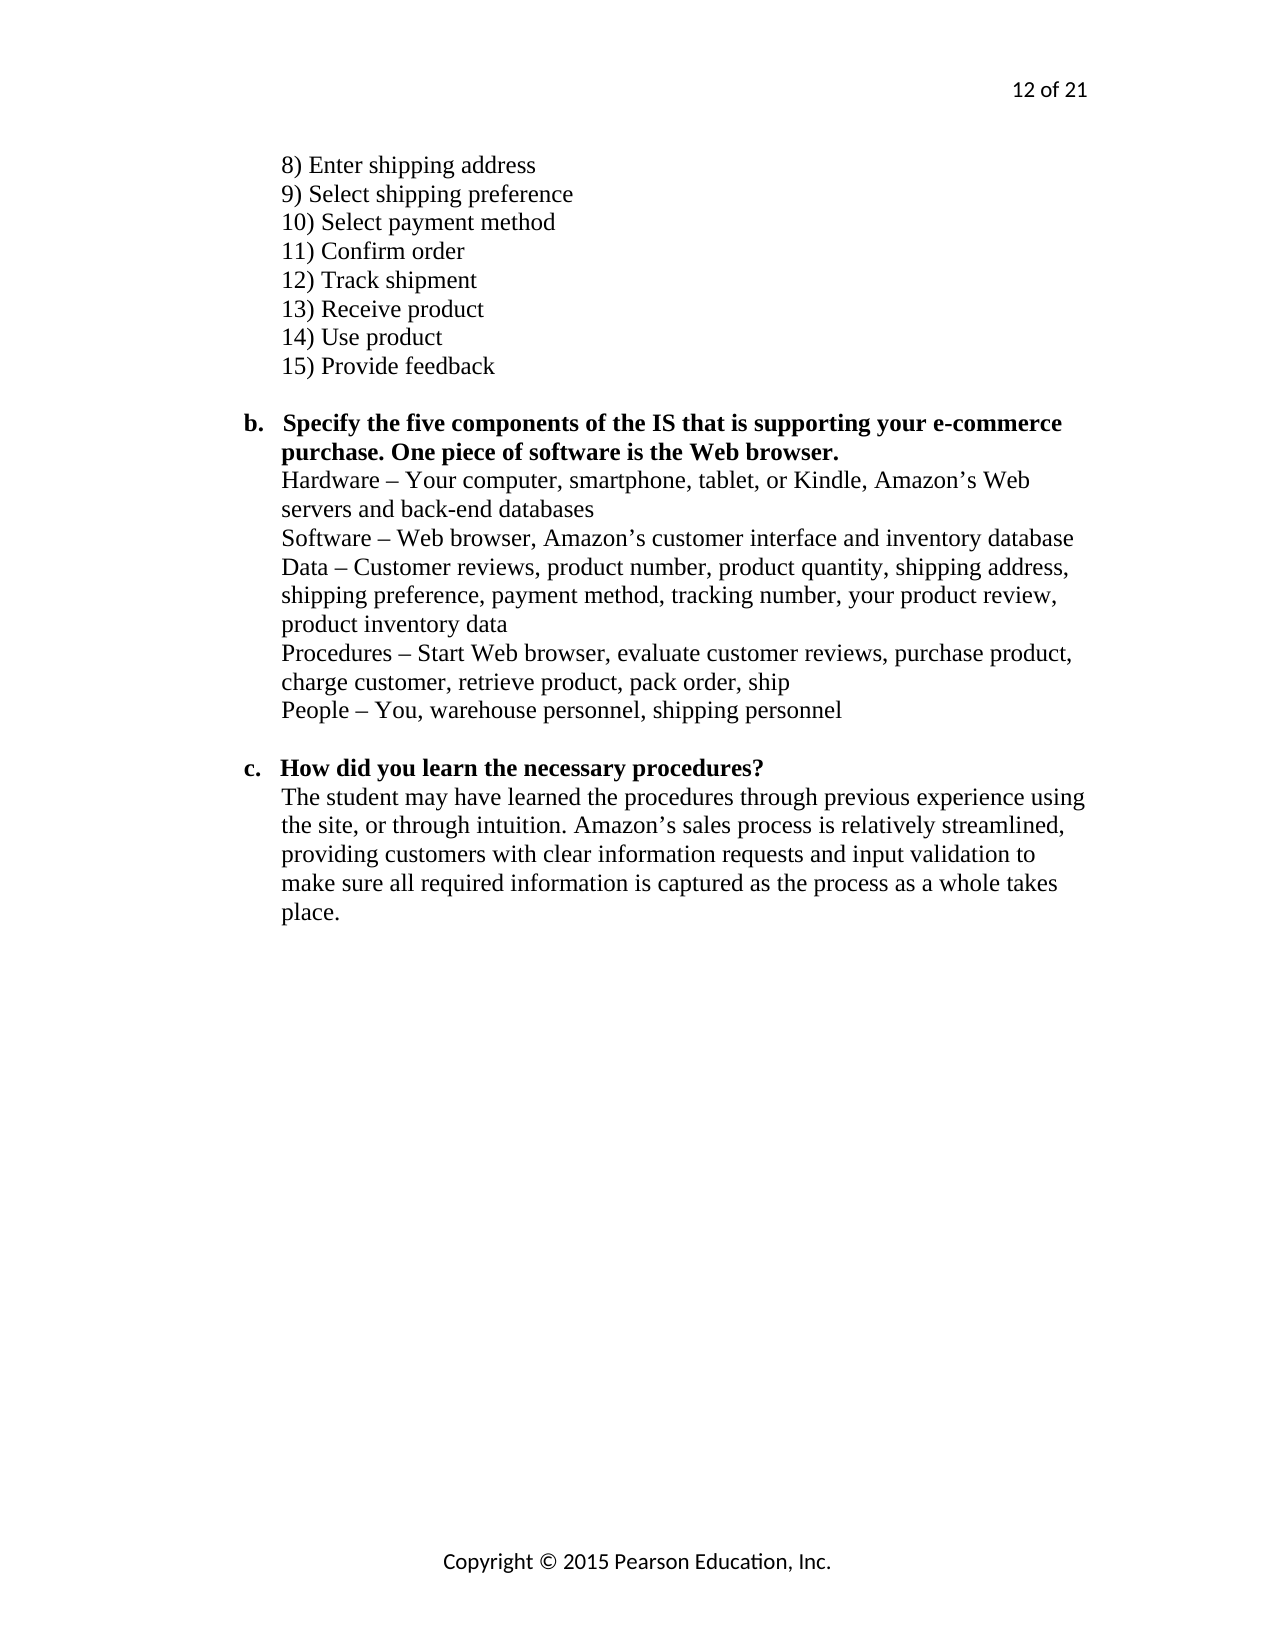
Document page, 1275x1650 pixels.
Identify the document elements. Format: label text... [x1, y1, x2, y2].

text b. Specify the five components of the IS that is supporting your e-commerce purchase. One piece of software is the Web browser. Hardware – Your computer, smartphone, tablet, or Kindle, Amazon’s Web servers and back-end databases Software – Web browser, Amazon’s customer interface and inventory database Data – Customer reviews, product number, product quantity, shipping address, shipping preference, payment method, tracking number, your product review, product inventory data Procedures – Start Web browser, evaluate customer reviews, purchase product, charge customer, retrieve product, pack order, ship People – You, warehouse personnel, shipping personnel [244, 408, 1087, 724]
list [244, 150, 1087, 408]
text c. How did you learn the necessary procedures? The student may have learned the procedures through previous experience using the site, or through intuition. Amazon’s sales process is relatively streamlined, providing customers with clear information requests and input validation to make sure all required information is captured as the process as a whole takes place. [244, 753, 1087, 926]
